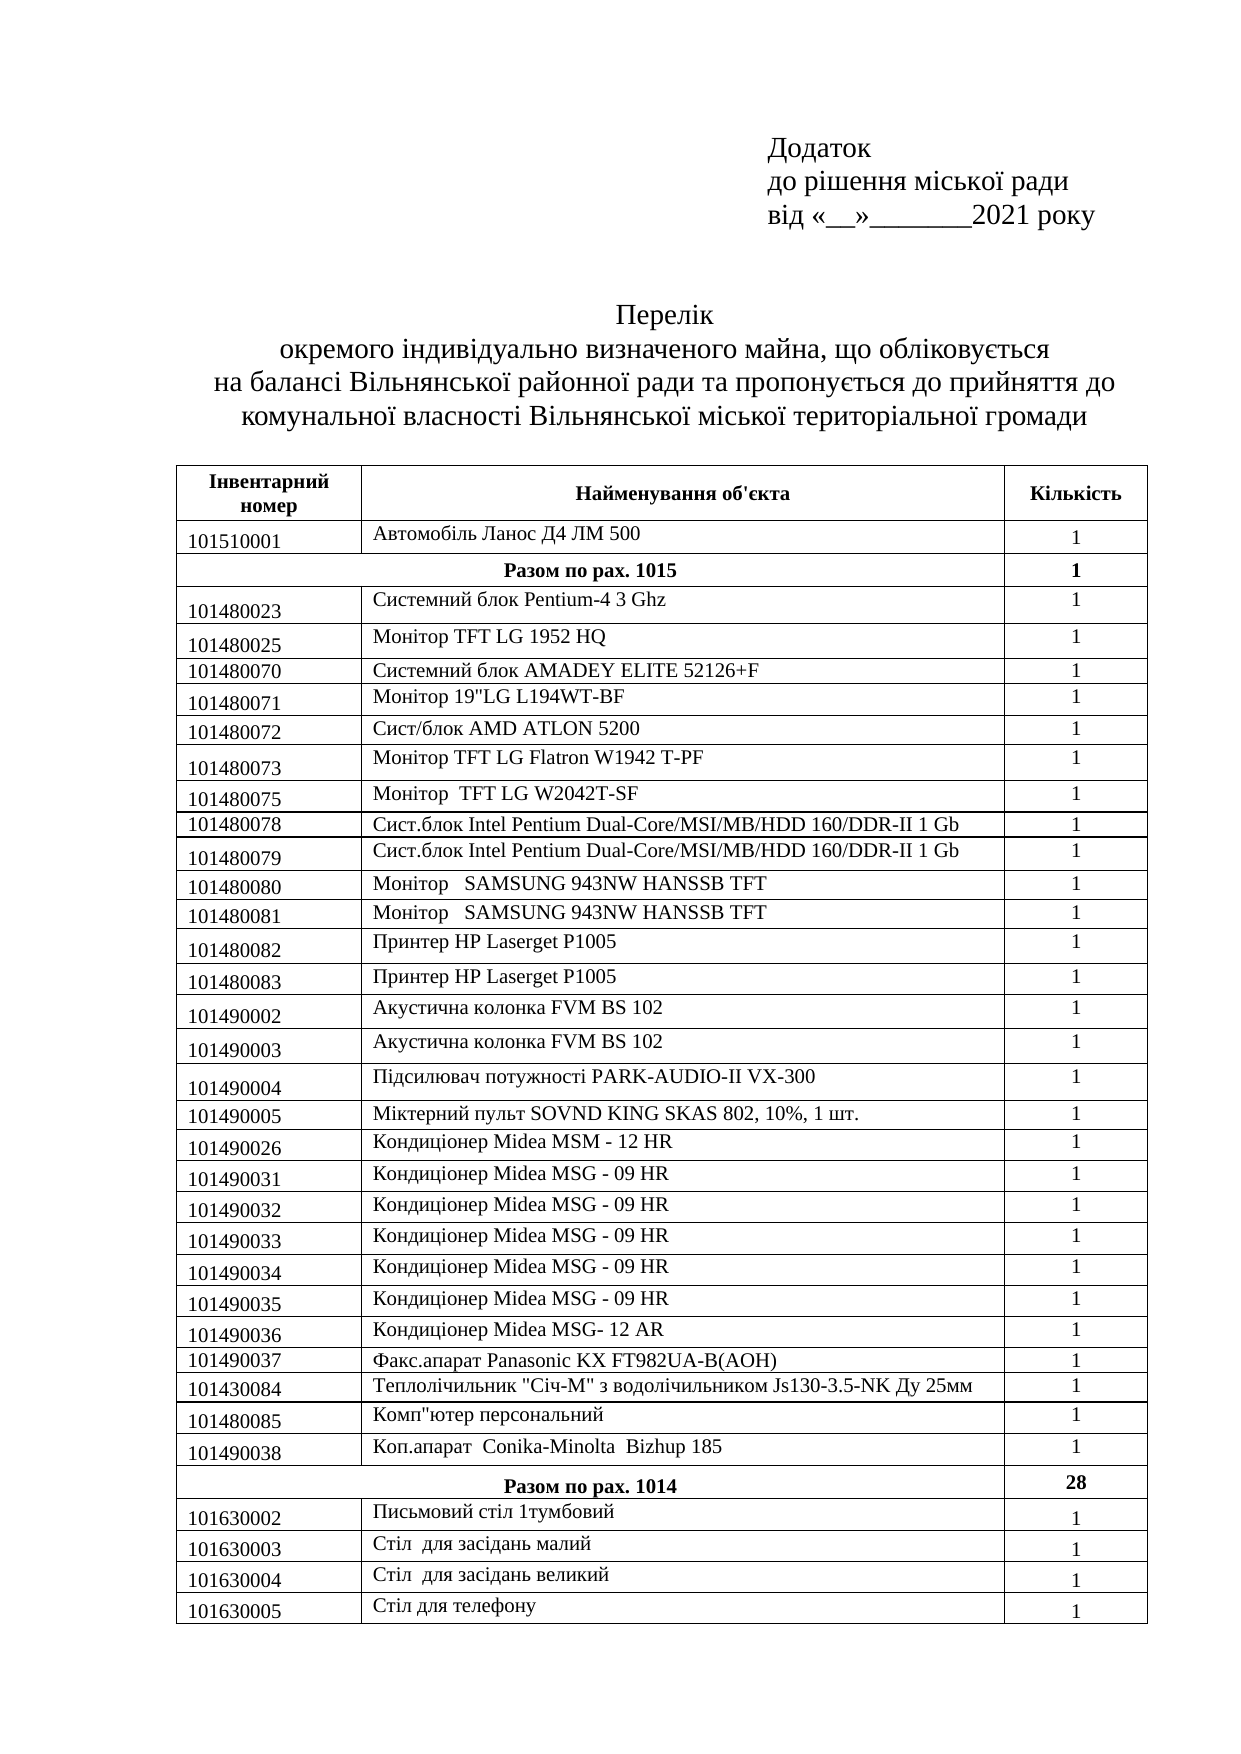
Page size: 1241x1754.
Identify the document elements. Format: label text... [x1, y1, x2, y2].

table_cell 1 [1005, 838, 1147, 869]
table_cell 101490035 [177, 1286, 361, 1316]
table_cell Кондиціонер Midea MSG- 12 AR [362, 1317, 1004, 1347]
table_cell Акустична колонка FVM BS 102 [362, 1029, 1004, 1062]
table_cell Стіл для засідань великий [362, 1562, 1004, 1592]
table_cell 101480075 [177, 781, 361, 811]
table_cell Монітор TFT LG 1952 HQ [362, 624, 1004, 657]
table_cell Монітор 19"LG L194WT-BF [362, 684, 1004, 714]
table_cell 101480072 [177, 716, 361, 744]
table_cell 1 [1005, 521, 1147, 553]
table_cell Факс.апарат Panasonic KX FT982UA-B(AOH) [362, 1348, 1004, 1372]
table_cell 101490002 [177, 995, 361, 1028]
table_cell 101480070 [177, 659, 361, 683]
table_cell 1 [1005, 900, 1147, 928]
table_cell Кондиціонер Midea MSG - 09 HR [362, 1161, 1004, 1191]
table_cell 1 [1005, 1255, 1147, 1285]
table_cell 101490031 [177, 1161, 361, 1191]
table_cell 1 [1005, 587, 1147, 623]
table_cell 101480025 [177, 624, 361, 657]
table_cell 1 [1005, 1286, 1147, 1316]
table_cell 1 [1005, 659, 1147, 683]
text Додаток [767, 130, 1152, 163]
table_cell Кондиціонер Midea MSG - 09 HR [362, 1255, 1004, 1285]
table_cell Принтер НР Laserget P1005 [362, 964, 1004, 994]
table_cell 101490026 [177, 1130, 361, 1160]
table_cell 101490032 [177, 1192, 361, 1222]
table_cell 1 [1005, 554, 1147, 586]
table_cell Міктерний пульт SOVND KING SKAS 802, 10%, 1 шт. [362, 1101, 1004, 1128]
table_cell 101480078 [177, 813, 361, 836]
table_cell 1 [1005, 1348, 1147, 1372]
table_cell Письмовий стіл 1тумбовий [362, 1499, 1004, 1529]
table_cell 1 [1005, 781, 1147, 811]
table_cell 1 [1005, 813, 1147, 836]
table_cell 1 [1005, 1373, 1147, 1401]
table_cell Кондиціонер Midea MSG - 09 HR [362, 1286, 1004, 1316]
table_cell 1 [1005, 1499, 1147, 1529]
table_cell 101490005 [177, 1101, 361, 1128]
table_cell Стіл для телефону [362, 1593, 1004, 1623]
table_cell 101480023 [177, 587, 361, 623]
table_cell 101480071 [177, 684, 361, 714]
table_cell 1 [1005, 929, 1147, 962]
table_cell 101490033 [177, 1223, 361, 1253]
table_cell Коп.апарат Conika-Minolta Bizhup 185 [362, 1434, 1004, 1465]
table_cell 1 [1005, 1101, 1147, 1128]
text від «__»_______2021 року [767, 197, 1152, 230]
table_cell Монітор SAMSUNG 943NW HANSSB TFT [362, 871, 1004, 899]
table_cell Монітор TFT LG W2042T-SF [362, 781, 1004, 811]
table_cell 1 [1005, 1593, 1147, 1623]
table_cell 101490037 [177, 1348, 361, 1372]
table_cell 1 [1005, 1403, 1147, 1433]
table_cell Сист.блок Intel Pentium Dual-Core/MSI/MB/HDD 160/DDR-II 1 Gb [362, 838, 1004, 869]
table_cell 1 [1005, 1531, 1147, 1561]
table_cell Стіл для засідань малий [362, 1531, 1004, 1561]
table_cell 101630005 [177, 1593, 361, 1623]
table_cell 1 [1005, 684, 1147, 714]
table_cell 101490003 [177, 1029, 361, 1062]
table_cell 101630004 [177, 1562, 361, 1592]
table_header Кількість [1005, 466, 1147, 520]
table_header Інвентарний номер [177, 466, 361, 520]
table_cell Разом по рах. 1014 [177, 1466, 1004, 1498]
table_cell Системний блок AMADEY ELITE 52126+F [362, 659, 1004, 683]
table_cell Монітор SAMSUNG 943NW HANSSB TFT [362, 900, 1004, 928]
table_cell 101490034 [177, 1255, 361, 1285]
table_cell Кондиціонер Midea MSG - 09 HR [362, 1192, 1004, 1222]
text до рішення міської ради [767, 163, 1152, 197]
table_cell Підсилювач потужності PARK-AUDIO-II VX-300 [362, 1064, 1004, 1100]
table_cell 101430084 [177, 1373, 361, 1401]
table_cell 101480085 [177, 1403, 361, 1433]
table_cell 101480082 [177, 929, 361, 962]
table_cell 101480083 [177, 964, 361, 994]
table_cell 1 [1005, 1161, 1147, 1191]
table_cell 101490036 [177, 1317, 361, 1347]
table_cell 101480079 [177, 838, 361, 869]
table_cell Сист/блок AMD ATLON 5200 [362, 716, 1004, 744]
table_cell 1 [1005, 964, 1147, 994]
table_header Найменування об'єкта [362, 466, 1004, 520]
table_cell Кондиціонер Midea MSM - 12 HR [362, 1130, 1004, 1160]
table_cell Автомобіль Ланос Д4 ЛМ 500 [362, 521, 1004, 553]
table_cell Принтер НР Laserget P1005 [362, 929, 1004, 962]
text окремого індивідуально визначеного майна, що обліковується на балансі Вільнянської районної ради та пропонується до прийняття до комунальної власності Вільнянської міської територіальної громади [177, 331, 1152, 432]
table_cell 1 [1005, 745, 1147, 780]
table_cell 101510001 [177, 521, 361, 553]
text Перелік [177, 297, 1152, 331]
table_cell 101630002 [177, 1499, 361, 1529]
table_cell 101490004 [177, 1064, 361, 1100]
table_cell Монітор TFT LG Flatron W1942 T-PF [362, 745, 1004, 780]
table_cell 1 [1005, 995, 1147, 1028]
table_cell 1 [1005, 1317, 1147, 1347]
table_cell Кондиціонер Midea MSG - 09 HR [362, 1223, 1004, 1253]
table_cell 1 [1005, 1130, 1147, 1160]
table_cell Комп"ютер персональний [362, 1403, 1004, 1433]
table_cell 101480081 [177, 900, 361, 928]
table_cell 101490038 [177, 1434, 361, 1465]
table_cell 1 [1005, 1434, 1147, 1465]
table_cell 101630003 [177, 1531, 361, 1561]
table_cell 1 [1005, 1562, 1147, 1592]
table_cell 101480073 [177, 745, 361, 780]
table_cell 28 [1005, 1466, 1147, 1498]
table_cell 1 [1005, 624, 1147, 657]
table_cell 1 [1005, 716, 1147, 744]
table_cell 1 [1005, 1064, 1147, 1100]
table_cell Теплолічильник "Січ-М" з водолічильником Js130-3.5-NK Ду 25мм [362, 1373, 1004, 1401]
table_cell 101480080 [177, 871, 361, 899]
table_cell 1 [1005, 871, 1147, 899]
table_cell Разом по рах. 1015 [177, 554, 1004, 586]
table_cell Сист.блок Intel Pentium Dual-Core/MSI/MB/HDD 160/DDR-II 1 Gb [362, 813, 1004, 836]
table_cell Системний блок Pentium-4 3 Ghz [362, 587, 1004, 623]
table_cell 1 [1005, 1192, 1147, 1222]
table_cell Акустична колонка FVM BS 102 [362, 995, 1004, 1028]
table_cell 1 [1005, 1223, 1147, 1253]
table_cell 1 [1005, 1029, 1147, 1062]
